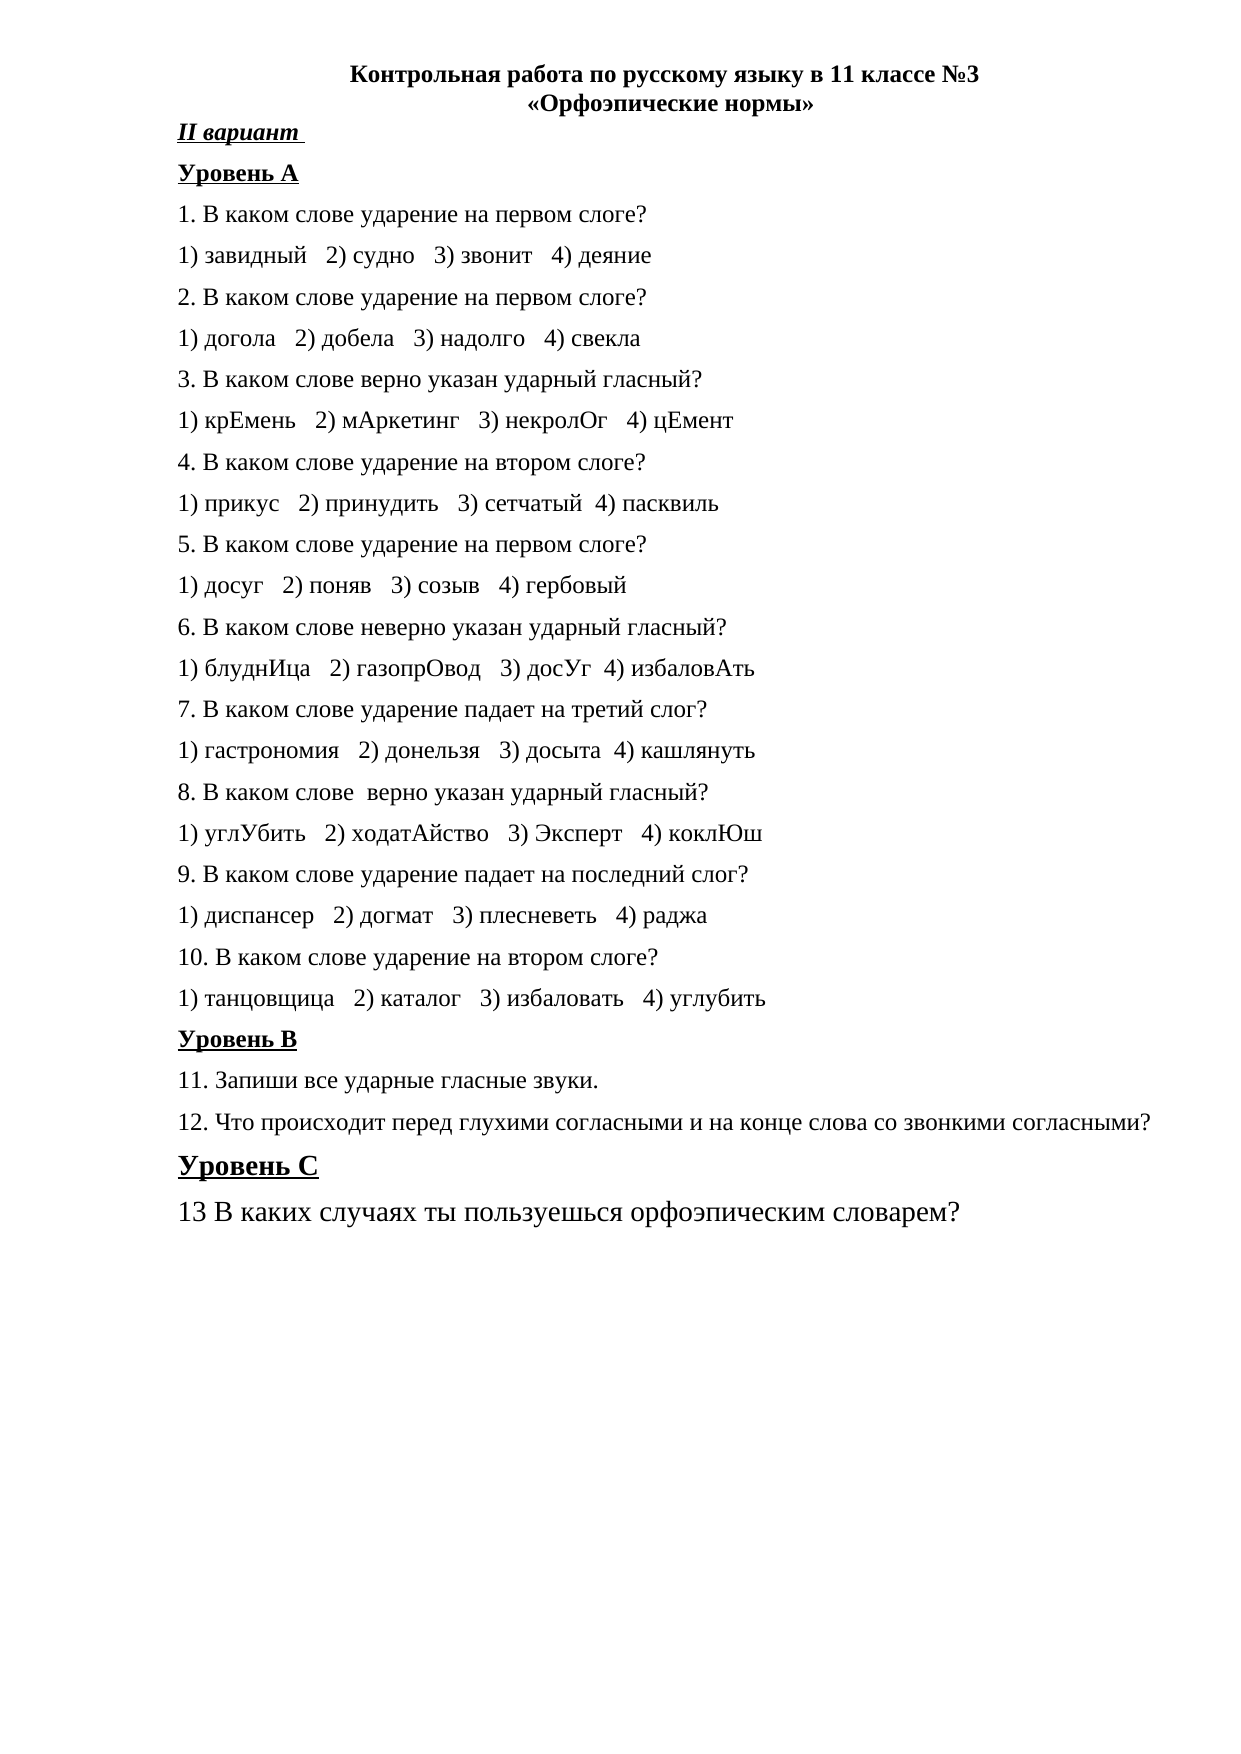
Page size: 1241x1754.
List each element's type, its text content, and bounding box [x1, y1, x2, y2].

text 12. Что происходит перед глухими согласными и на конце слова со звонкими согласными? [177, 1107, 1152, 1135]
text 11. Запиши все ударные гласные звуки. [177, 1065, 1152, 1094]
text Контрольная работа по русскому языку в 11 классе №3 [177, 59, 1152, 88]
text Уровень А [177, 158, 1152, 187]
text 1) диспансер 2) догмат 3) плесневеть 4) раджа [177, 900, 1152, 929]
text 1) досуг 2) поняв 3) созыв 4) гербовый [177, 570, 1152, 599]
text 13 В каких случаях ты пользуешься орфоэпическим словарем? [177, 1194, 1152, 1227]
text 4. В каком слове ударение на втором слоге? [177, 447, 1152, 475]
text 2. В каком слове ударение на первом слоге? [177, 282, 1152, 310]
text 1) углУбить 2) ходатАйство 3) Эксперт 4) коклЮш [177, 818, 1152, 847]
text 1) блуднИца 2) газопрОвод 3) досУг 4) избаловАть [177, 653, 1152, 682]
text 1) крЕмень 2) мАркетинг 3) некролОг 4) цЕмент [177, 405, 1152, 434]
text Уровень С [177, 1148, 1152, 1181]
text 1) прикус 2) принудить 3) сетчатый 4) пасквиль [177, 488, 1152, 517]
text «Орфоэпические нормы» [177, 88, 1152, 117]
text 5. В каком слове ударение на первом слоге? [177, 529, 1152, 558]
text 1. В каком слове ударение на первом слоге? [177, 199, 1152, 228]
text Уровень В [177, 1024, 1152, 1053]
text 8. В каком слове верно указан ударный гласный? [177, 777, 1152, 805]
text 7. В каком слове ударение падает на третий слог? [177, 694, 1152, 723]
text 1) танцовщица 2) каталог 3) избаловать 4) углубить [177, 983, 1152, 1012]
text 1) гастрономия 2) донельзя 3) досыта 4) кашлянуть [177, 735, 1152, 764]
text 1) завидный 2) судно 3) звонит 4) деяние [177, 240, 1152, 269]
text 6. В каком слове неверно указан ударный гласный? [177, 612, 1152, 640]
text 3. В каком слове верно указан ударный гласный? [177, 364, 1152, 393]
text II вариант [177, 117, 1152, 145]
text 1) догола 2) добела 3) надолго 4) свекла [177, 323, 1152, 352]
text 10. В каком слове ударение на втором слоге? [177, 942, 1152, 970]
text 9. В каком слове ударение падает на последний слог? [177, 859, 1152, 888]
